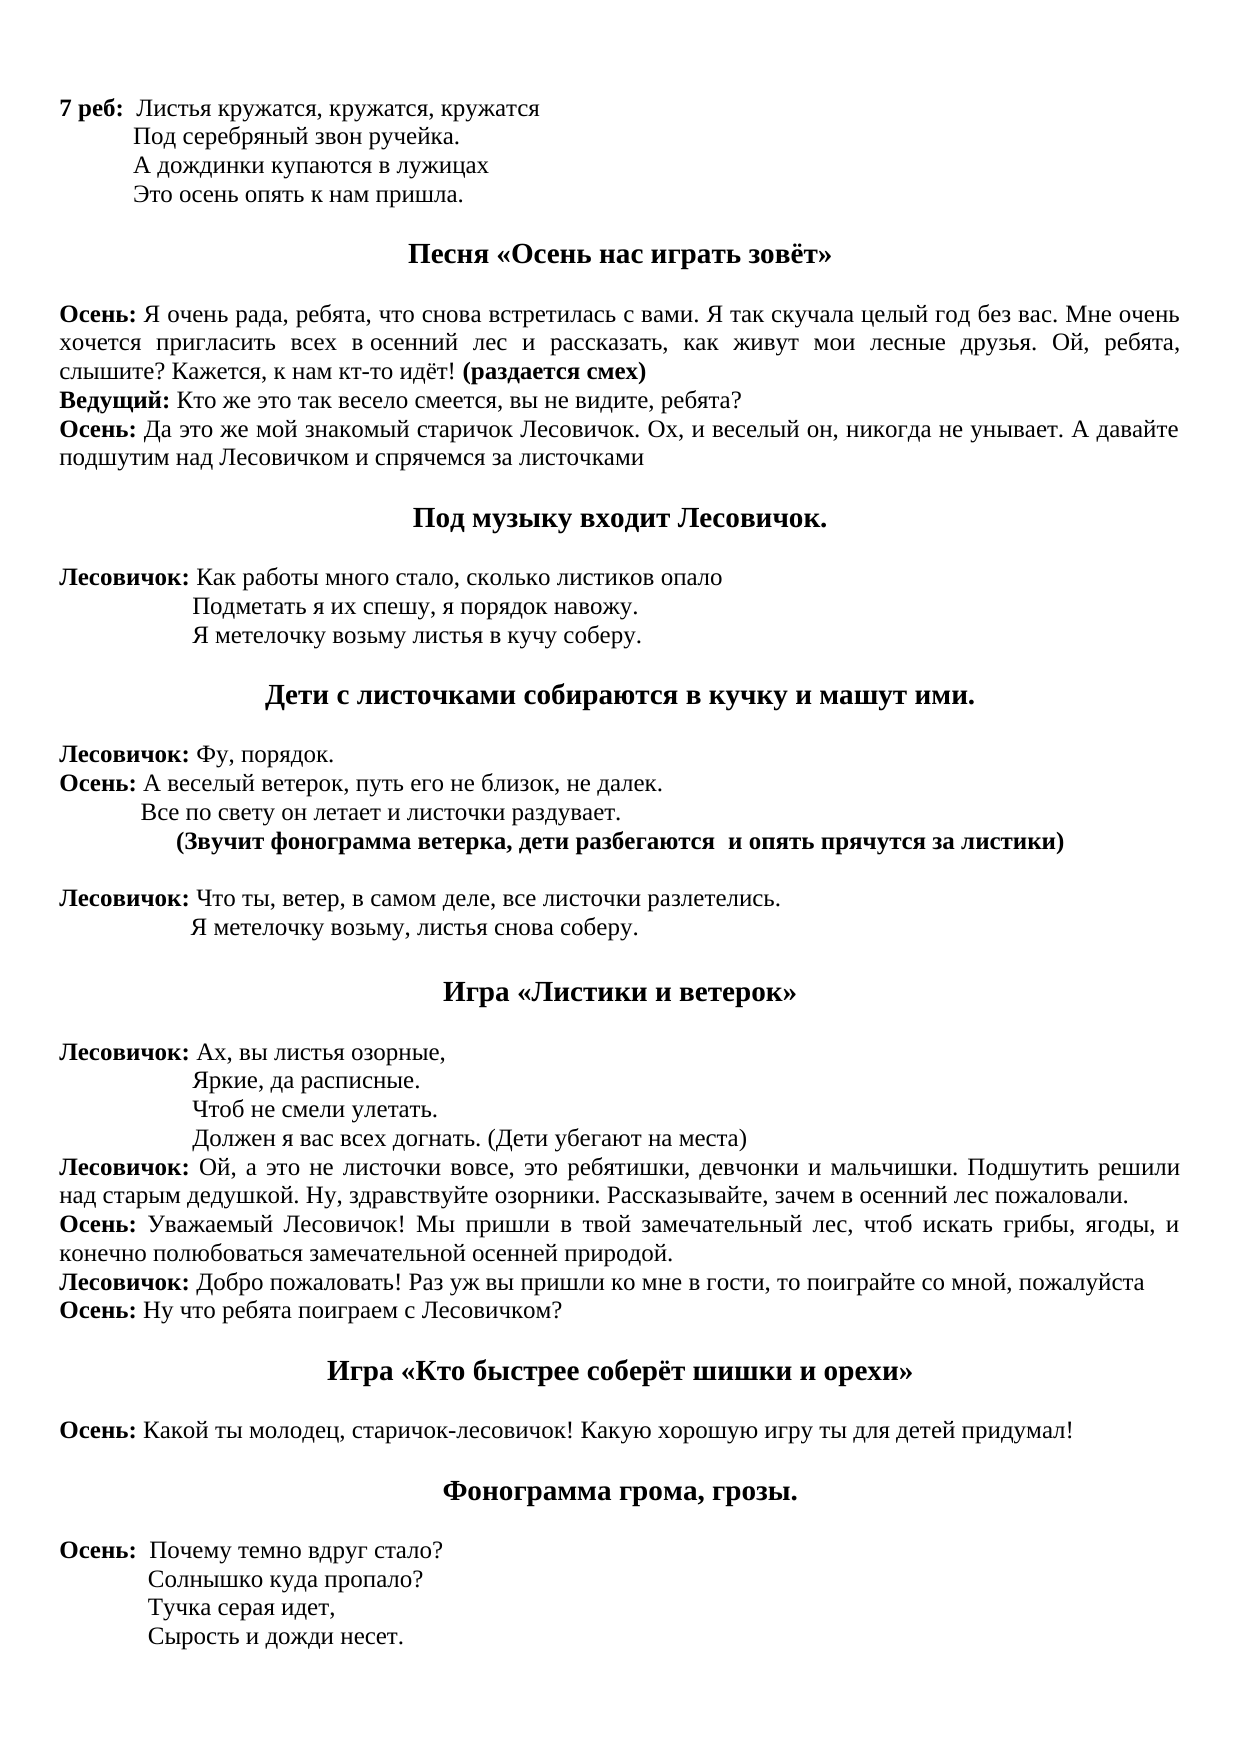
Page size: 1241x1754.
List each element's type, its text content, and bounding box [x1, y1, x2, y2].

text Это осень опять к нам пришла. [59, 179, 1181, 208]
text (Звучит фонограмма ветерка, дети разбегаются и опять прячутся за листики) [59, 826, 1181, 854]
text Лесовичок: Что ты, ветер, в самом деле, все листочки разлетелись. [59, 883, 1181, 912]
text Песня «Осень нас играть зовёт» [59, 236, 1181, 270]
text Игра «Листики и ветерок» [59, 974, 1181, 1008]
text Фонограмма грома, грозы. [59, 1473, 1181, 1506]
text Осень: Ну что ребята поиграем с Лесовичком? [59, 1295, 1181, 1324]
text Я метелочку возьму листья в кучу соберу. [59, 620, 1181, 648]
text Должен я вас всех догнать. (Дети убегают на места) [59, 1123, 1181, 1152]
text Подметать я их спешу, я порядок навожу. [59, 591, 1181, 620]
text Ведущий: Кто же это так весело смеется, вы не видите, ребята? [59, 385, 1181, 414]
text Все по свету он летает и листочки раздувает. [59, 797, 1181, 826]
text Дети с листочками собираются в кучку и машут ими. [59, 677, 1181, 711]
text Осень: Я очень рада, ребята, что снова встретилась с вами. Я так скучала целый год без вас. Мне очень хочется пригласить всех в осенний лес и рассказать, как живут мои лесные друзья. Ой, ребята, слышите? Кажется, к нам кт-то идёт! (раздается смех) [59, 299, 1181, 385]
text Лесовичок: Добро пожаловать! Раз уж вы пришли ко мне в гости, то поиграйте со мной, пожалуйста [59, 1267, 1181, 1295]
text Осень: Почему темно вдруг стало? Солнышко куда пропало? Тучка серая идет, Сырость и дожди несет. [59, 1535, 1181, 1650]
text Осень: Уважаемый Лесовичок! Мы пришли в твой замечательный лес, чтоб искать грибы, ягоды, и конечно полюбоваться замечательной осенней природой. [59, 1209, 1181, 1267]
text Под серебряный звон ручейка. [59, 121, 1181, 150]
text Лесовичок: Как работы много стало, сколько листиков опало [59, 562, 1181, 591]
text Лесовичок: Ах, вы листья озорные, [59, 1037, 1181, 1065]
text Лесовичок: Ой, а это не листочки вовсе, это ребятишки, девчонки и мальчишки. Подшутить решили над старым дедушкой. Ну, здравствуйте озорники. Рассказывайте, зачем в осенний лес пожаловали. [59, 1152, 1181, 1209]
text Чтоб не смели улетать. [59, 1094, 1181, 1123]
text 7 реб: Листья кружатся, кружатся, кружатся [59, 93, 1181, 121]
text Осень: Какой ты молодец, старичок-лесовичок! Какую хорошую игру ты для детей придумал! [59, 1415, 1181, 1444]
text Игра «Кто быстрее соберёт шишки и орехи» [59, 1353, 1181, 1386]
text Осень: Да это же мой знакомый старичок Лесовичок. Ох, и веселый он, никогда не унывает. А давайте подшутим над Лесовичком и спрячемся за листочками [59, 414, 1181, 471]
text Я метелочку возьму, листья снова соберу. [59, 912, 1181, 941]
text Осень: А веселый ветерок, путь его не близок, не далек. [59, 768, 1181, 797]
text Лесовичок: Фу, порядок. [59, 739, 1181, 768]
text Под музыку входит Лесовичок. [59, 500, 1181, 533]
text А дождинки купаются в лужицах [59, 150, 1181, 179]
text Яркие, да расписные. [59, 1065, 1181, 1094]
